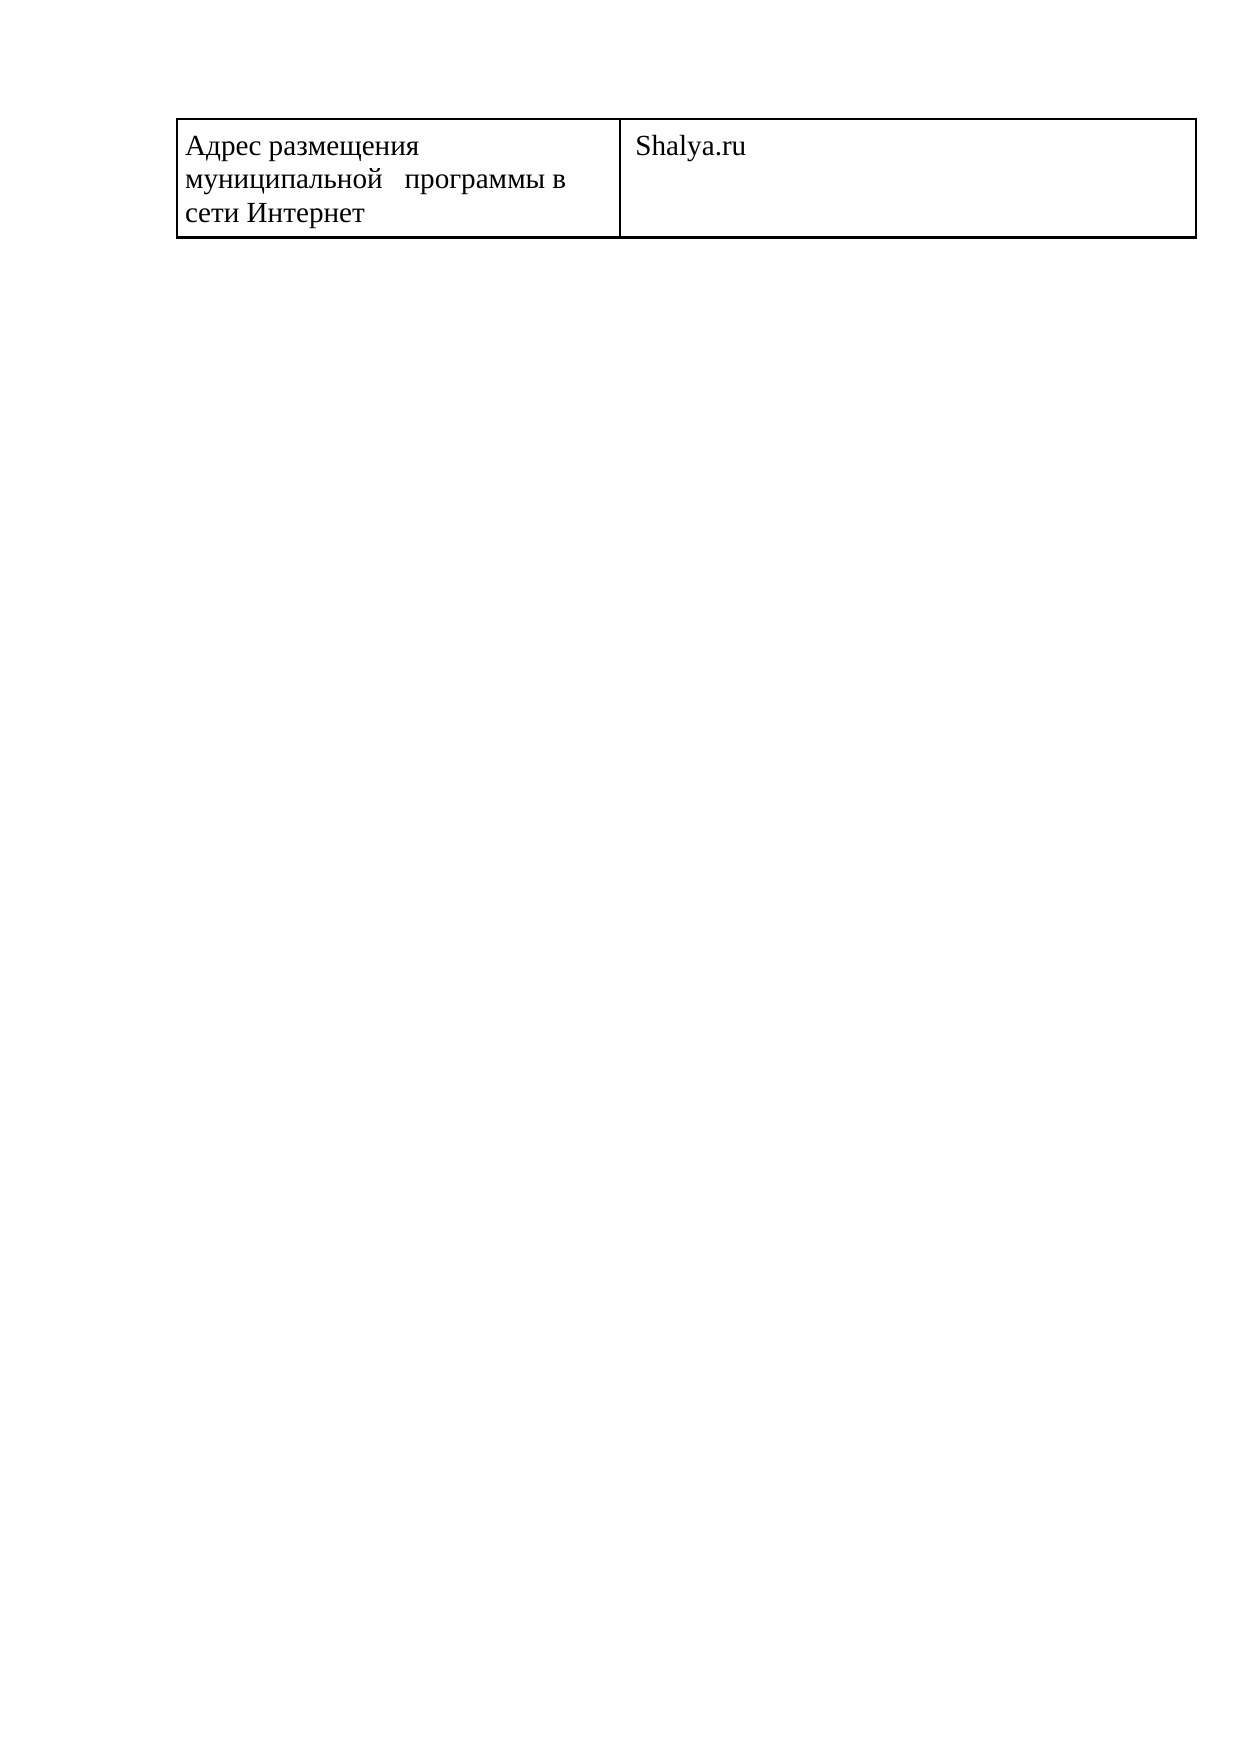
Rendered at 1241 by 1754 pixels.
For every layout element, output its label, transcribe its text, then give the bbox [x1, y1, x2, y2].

table_cell Адрес размещения муниципальной программы в сети Интернет [178, 120, 619, 236]
table_cell Shalya.ru [621, 120, 1195, 236]
